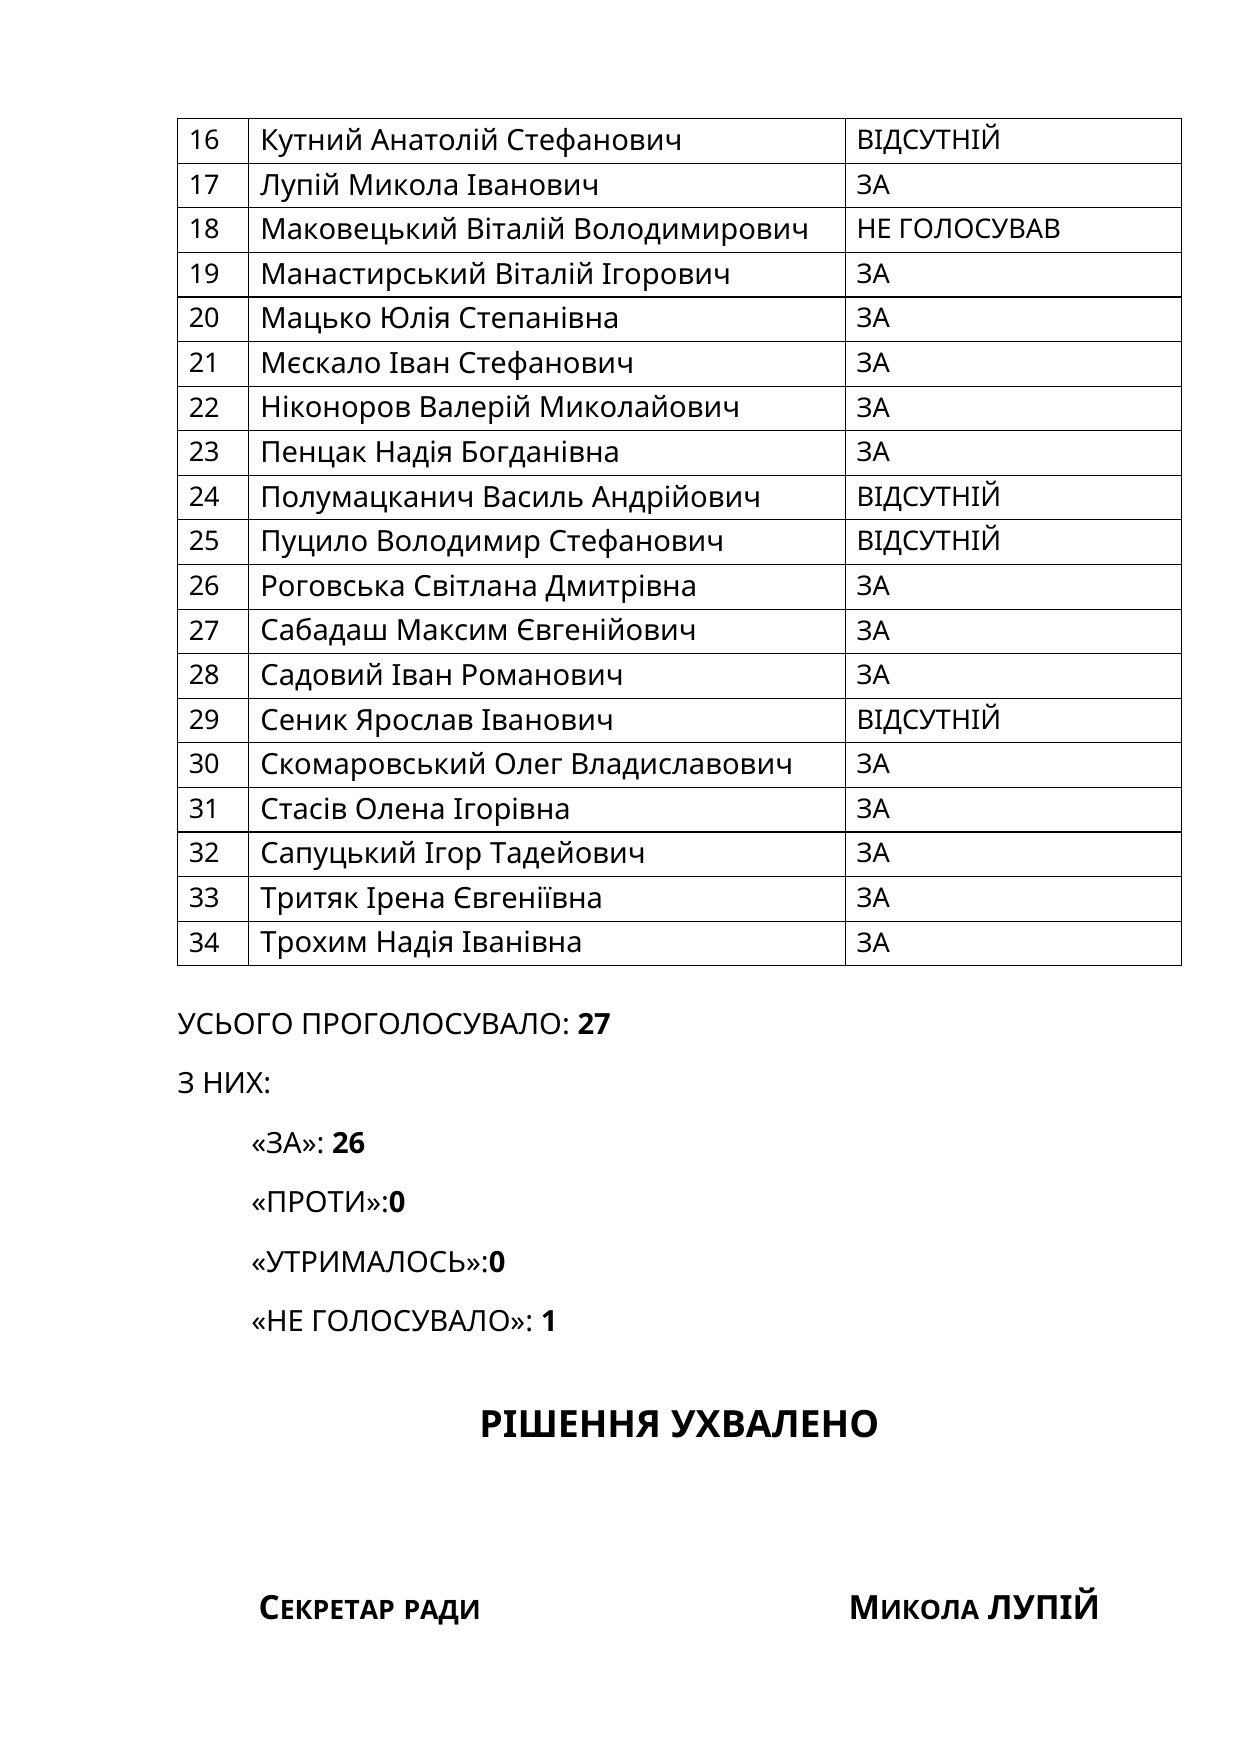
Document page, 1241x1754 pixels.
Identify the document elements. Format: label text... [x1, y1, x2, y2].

table_cell ВІДСУТНІЙ [846, 520, 1181, 564]
table_cell Мацько Юлія Степанівна [249, 298, 845, 341]
table_cell ЗА [846, 298, 1181, 341]
table_cell 27 [178, 610, 248, 653]
table_cell ВІДСУТНІЙ [846, 476, 1181, 519]
table_cell ЗА [846, 654, 1181, 698]
table_cell Кутний Анатолій Стефанович [249, 119, 845, 163]
table_cell ЗА [846, 387, 1181, 430]
table_cell 26 [178, 565, 248, 608]
table_cell 20 [178, 298, 248, 341]
table_cell Садовий Іван Романович [249, 654, 845, 698]
table_cell ЗА [846, 743, 1181, 787]
table_cell Пуцило Володимир Стефанович [249, 520, 845, 564]
table_cell Пенцак Надія Богданівна [249, 431, 845, 475]
table_cell Полумацканич Василь Андрійович [249, 476, 845, 519]
table_cell 32 [178, 833, 248, 876]
table_cell Мєскало Іван Стефанович [249, 342, 845, 386]
table_cell 19 [178, 253, 248, 296]
text РІШЕННЯ УХВАЛЕНО [177, 1397, 1181, 1448]
table_cell ЗА [846, 565, 1181, 608]
table_cell 18 [178, 208, 248, 252]
table_cell Маковецький Віталій Володимирович [249, 208, 845, 252]
table_cell ВІДСУТНІЙ [846, 119, 1181, 163]
table_cell 29 [178, 699, 248, 742]
table_cell 24 [178, 476, 248, 519]
text «ПРОТИ»:0 [177, 1182, 1181, 1221]
text «УТРИМАЛОСЬ»:0 [177, 1241, 1181, 1281]
table_cell Скомаровський Олег Владиславович [249, 743, 845, 787]
table_cell Сеник Ярослав Іванович [249, 699, 845, 742]
table_cell 31 [178, 788, 248, 831]
text «НЕ ГОЛОСУВАЛО»: 1 [177, 1301, 1181, 1340]
table_cell Трохим Надія Іванівна [249, 922, 845, 965]
table_cell ВІДСУТНІЙ [846, 699, 1181, 742]
table_cell Сапуцький Ігор Тадейович [249, 833, 845, 876]
table_cell Ніконоров Валерій Миколайович [249, 387, 845, 430]
table_cell 22 [178, 387, 248, 430]
text Секретар ради Микола ЛУПІЙ [177, 1584, 1181, 1629]
table_cell ЗА [846, 922, 1181, 965]
text З НИХ: [177, 1063, 1181, 1102]
table_cell Роговська Світлана Дмитрівна [249, 565, 845, 608]
table_cell 16 [178, 119, 248, 163]
table_cell 28 [178, 654, 248, 698]
table_cell 23 [178, 431, 248, 475]
table_cell Манастирський Віталій Ігорович [249, 253, 845, 296]
table_cell Лупій Микола Іванович [249, 164, 845, 207]
table_cell 33 [178, 877, 248, 921]
table_cell НЕ ГОЛОСУВАВ [846, 208, 1181, 252]
text Усього проголосувало: 27 [177, 1003, 1181, 1043]
table_cell 17 [178, 164, 248, 207]
table_cell Сабадаш Максим Євгенійович [249, 610, 845, 653]
table_cell 34 [178, 922, 248, 965]
table_cell 30 [178, 743, 248, 787]
table_cell ЗА [846, 833, 1181, 876]
table_cell ЗА [846, 342, 1181, 386]
table_cell 21 [178, 342, 248, 386]
table_cell ЗА [846, 164, 1181, 207]
table_cell ЗА [846, 253, 1181, 296]
table_cell ЗА [846, 788, 1181, 831]
table_cell ЗА [846, 610, 1181, 653]
text «ЗА»: 26 [177, 1122, 1181, 1162]
table_cell Тритяк Ірена Євгеніївна [249, 877, 845, 921]
table_cell Стасів Олена Ігорівна [249, 788, 845, 831]
table_cell ЗА [846, 877, 1181, 921]
table_cell 25 [178, 520, 248, 564]
table_cell ЗА [846, 431, 1181, 475]
